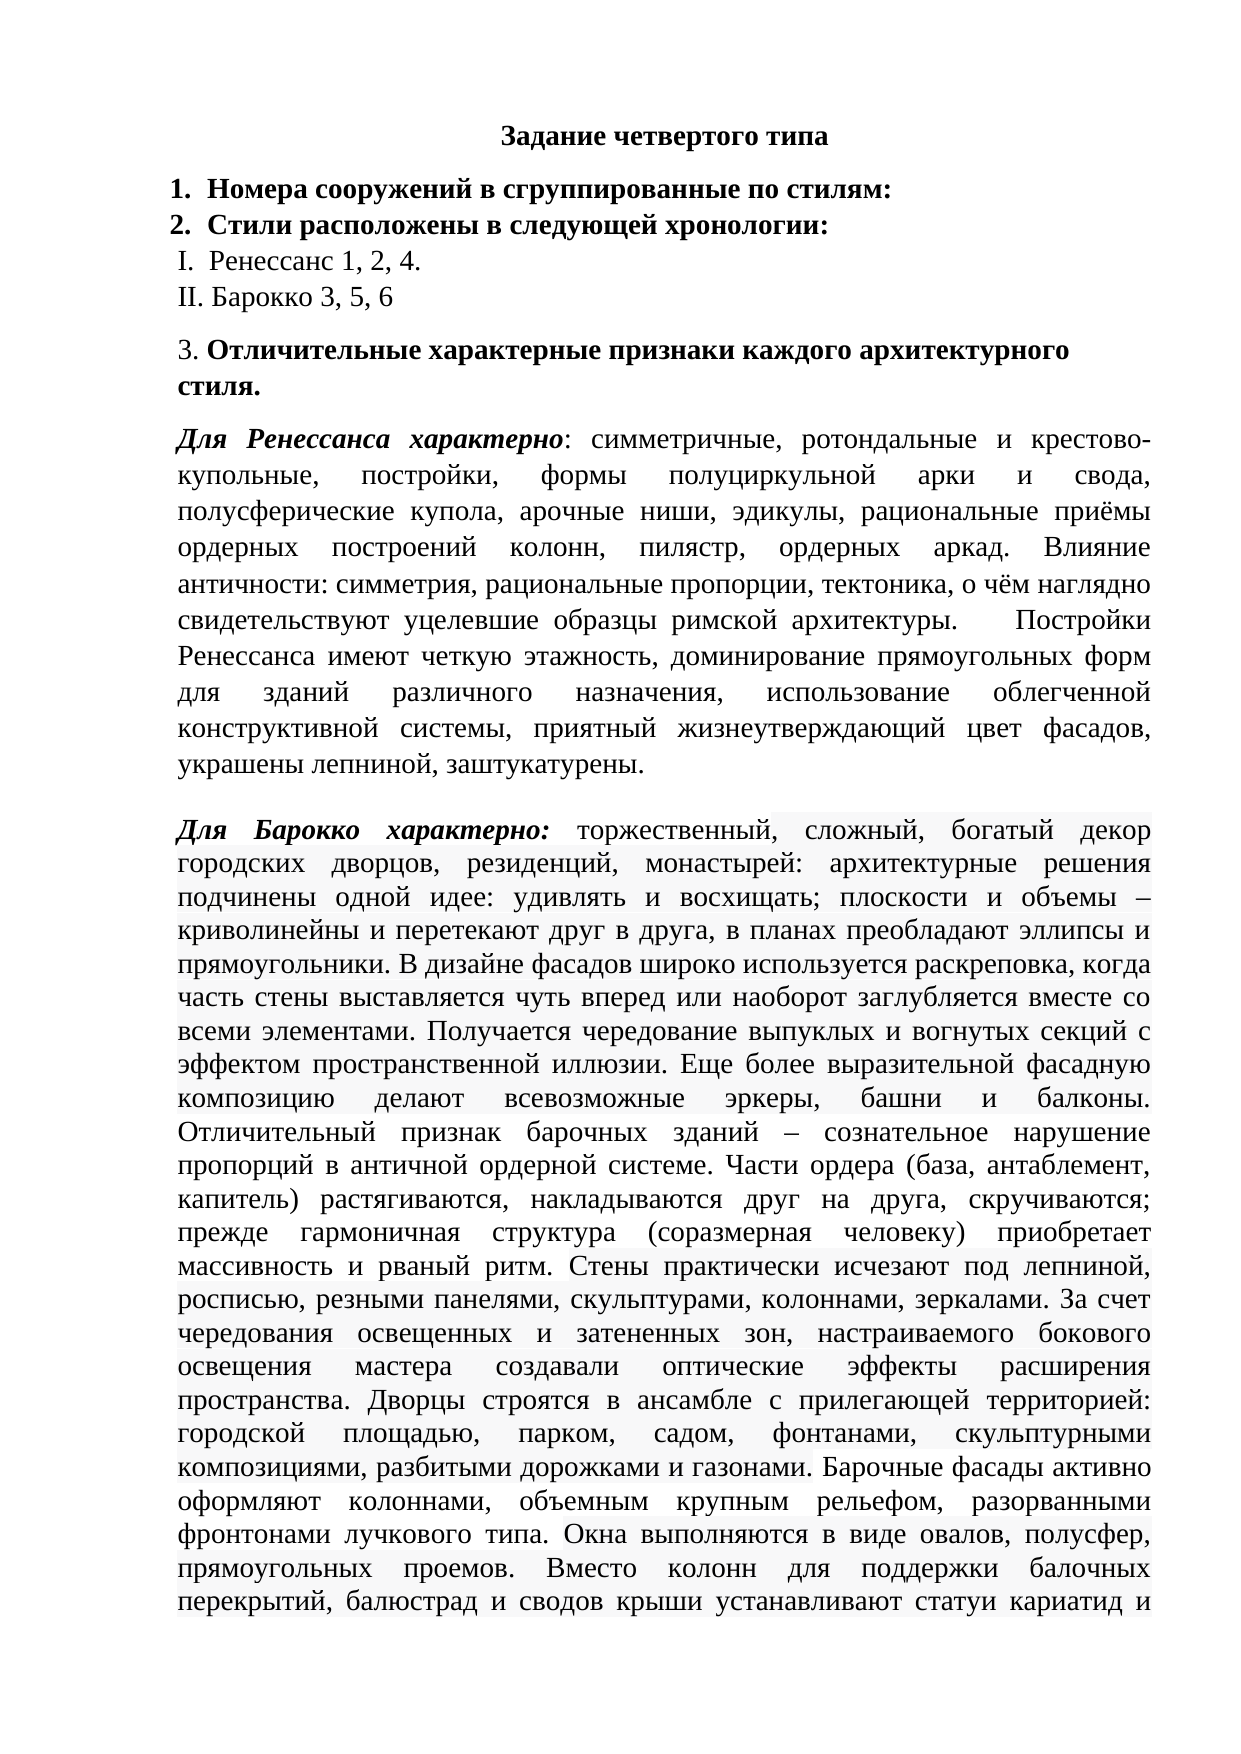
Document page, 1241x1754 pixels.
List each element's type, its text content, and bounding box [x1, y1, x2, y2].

text Задание четвертого типа [177, 118, 1152, 152]
text II. Барокко 3, 5, 6 [177, 279, 1152, 313]
list Стили расположены в следующей хронологии: [169, 207, 1152, 241]
list Номера сооружений в сгруппированные по стилям: [169, 171, 1152, 204]
text I. Ренессанс 1, 2, 4. [177, 243, 1152, 277]
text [177, 1449, 1152, 1550]
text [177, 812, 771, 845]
text 3. Отличительные характерные признаки каждого архитектурного стиля. [177, 332, 1152, 402]
text Для Ренессанса характерно: симметричные, ротондальные и крестово-купольные, постройки, формы полуциркульной арки и свода, полусферические купола, арочные ниши, эдикулы, рациональные приёмы ордерных построений колонн, пилястр, ордерных аркад. Влияние античности: симметрия, рациональные пропорции, тектоника, о чём наглядно свидетельствуют уцелевшие образцы римской архитектуры. Постройки Ренессанса имеют четкую этажность, доминирование прямоугольных форм для зданий различного назначения, использование облегченной конструктивной системы, приятный жизнеутверждающий цвет фасадов, украшены лепниной, заштукатурены. [177, 421, 1152, 780]
